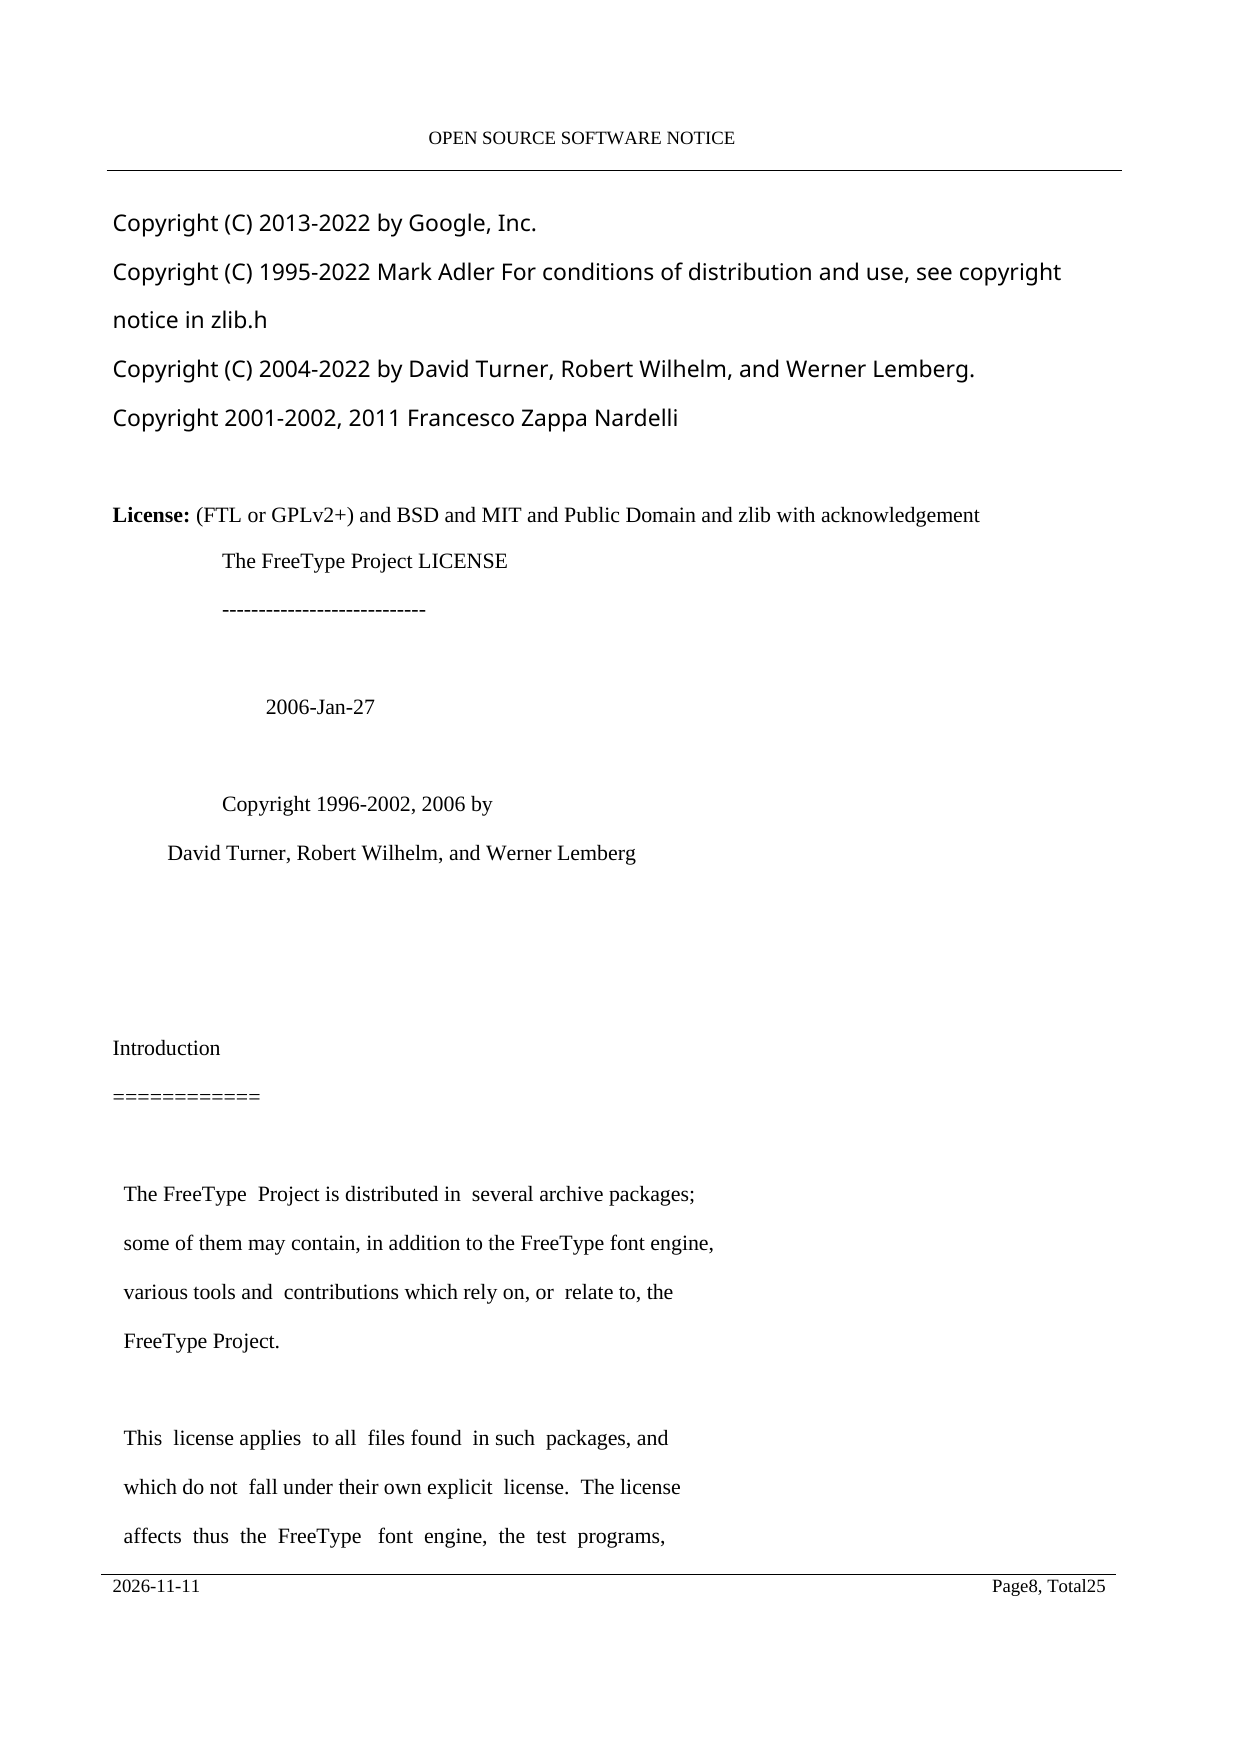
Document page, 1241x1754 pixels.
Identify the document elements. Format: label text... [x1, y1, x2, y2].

text License: (FTL or GPLv2+) and BSD and MIT and Public Domain and zlib with acknowledgement [112, 499, 1128, 531]
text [112, 544, 1128, 1551]
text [112, 206, 1128, 483]
